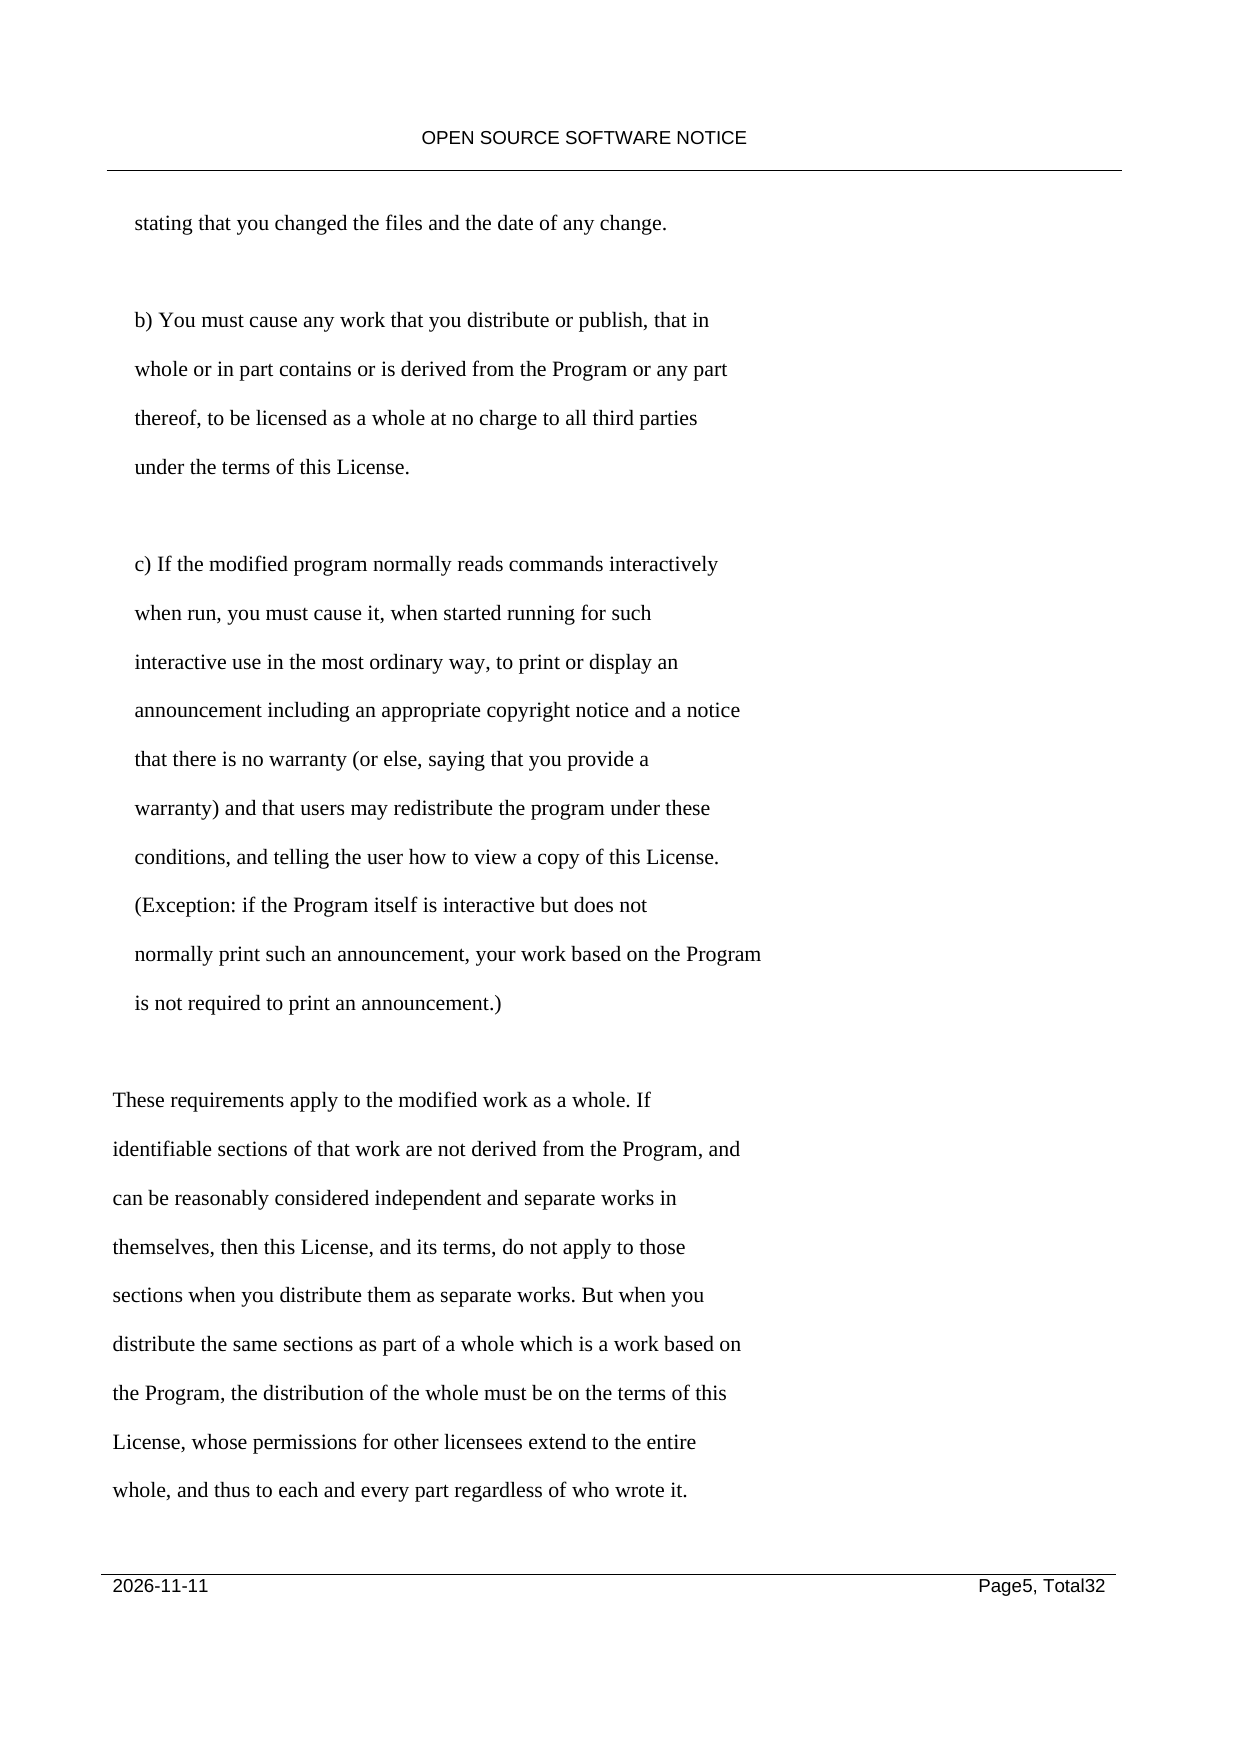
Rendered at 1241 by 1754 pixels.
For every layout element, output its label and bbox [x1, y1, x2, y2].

text [112, 206, 1128, 1506]
